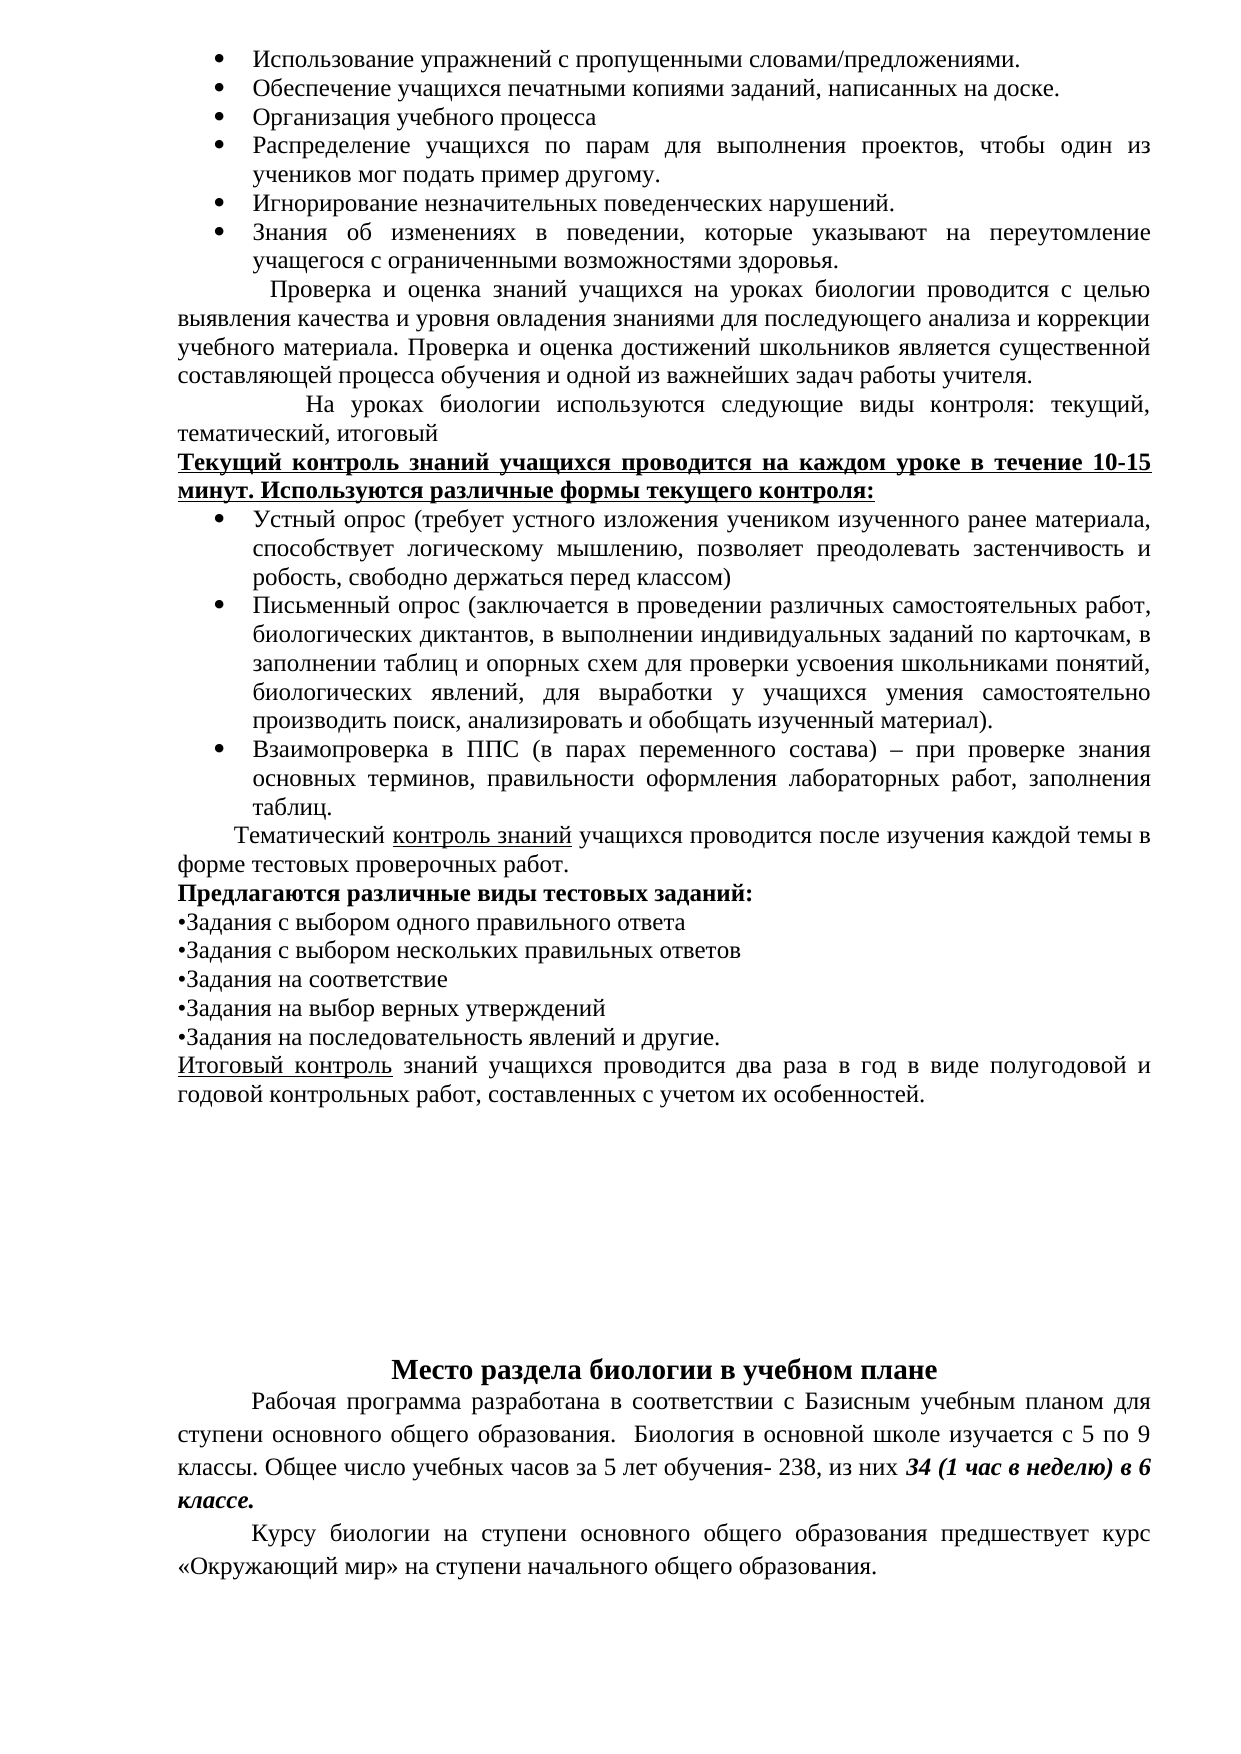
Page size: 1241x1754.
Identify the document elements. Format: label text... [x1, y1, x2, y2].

text •Задания на выбор верных утверждений [177, 993, 1152, 1022]
text Текущий контроль знаний учащихся проводится на каждом уроке в течение 10-15 минут. Используются различные формы текущего контроля: [177, 447, 1152, 472]
text На уроках биологии используются следующие виды контроля: текущий, тематический, итоговый [177, 389, 1152, 447]
text •Задания на последовательность явлений и другие. [177, 1022, 1152, 1051]
list Использование упражнений с пропущенными словами/предложениями. [215, 44, 1152, 73]
text •Задания с выбором нескольких правильных ответов [177, 936, 1152, 964]
list Знания об изменениях в поведении, которые указывают на переутомление учащегося с ограниченными возможностями здоровья. [215, 217, 1152, 274]
text Текущий контроль знаний учащихся проводится на каждом уроке в течение 10-15 минут. Используются различные формы текущего контроля: [177, 473, 1152, 504]
list Взаимопроверка в ППС (в парах переменного состава) – при проверке знания основных терминов, правильности оформления лабораторных работ, заполнения таблиц. [215, 734, 1152, 821]
text Курсу биологии на ступени основного общего образования предшествует курс «Окружающий мир» на ступени начального общего образования. [177, 1518, 1152, 1580]
text •Задания на соответствие [177, 964, 1152, 993]
text Место раздела биологии в учебном плане [177, 1352, 1152, 1386]
text Рабочая программа разработана в соответствии с Базисным учебным планом для ступени основного общего образования. Биология в основной школе изучается с 5 по 9 классы. Общее число учебных часов за 5 лет обучения- 238, из них 34 (1 час в неделю) в 6 классе. [177, 1386, 1152, 1514]
list Устный опрос (требует устного изложения учеником изученного ранее материала, способствует логическому мышлению, позволяет преодолевать застенчивость и робость, свободно держаться перед классом) [215, 504, 1152, 591]
text Предлагаются различные виды тестовых заданий: [177, 878, 1152, 907]
list Письменный опрос (заключается в проведении различных самостоятельных работ, биологических диктантов, в выполнении индивидуальных заданий по карточкам, в заполнении таблиц и опорных схем для проверки усвоения школьниками понятий, биологических явлений, для выработки у учащихся умения самостоятельно производить поиск, анализировать и обобщать изученный материал). [215, 591, 1152, 734]
text Итоговый контроль знаний учащихся проводится два раза в год в виде полугодовой и годовой контрольных работ, составленных с учетом их особенностей. [177, 1051, 1152, 1108]
text Проверка и оценка знаний учащихся на уроках биологии проводится с целью выявления качества и уровня овладения знаниями для последующего анализа и коррекции учебного материала. Проверка и оценка достижений школьников является существенной составляющей процесса обучения и одной из важнейших задач работы учителя. [177, 274, 1152, 389]
list Игнорирование незначительных поведенческих нарушений. [215, 188, 1152, 217]
list Организация учебного процесса [215, 102, 1152, 131]
list Распределение учащихся по парам для выполнения проектов, чтобы один из учеников мог подать пример другому. [215, 131, 1152, 188]
text •Задания с выбором одного правильного ответа [177, 907, 1152, 936]
list Обеспечение учащихся печатными копиями заданий, написанных на доске. [215, 73, 1152, 102]
text Тематический контроль знаний учащихся проводится после изучения каждой темы в форме тестовых проверочных работ. [177, 821, 1152, 878]
